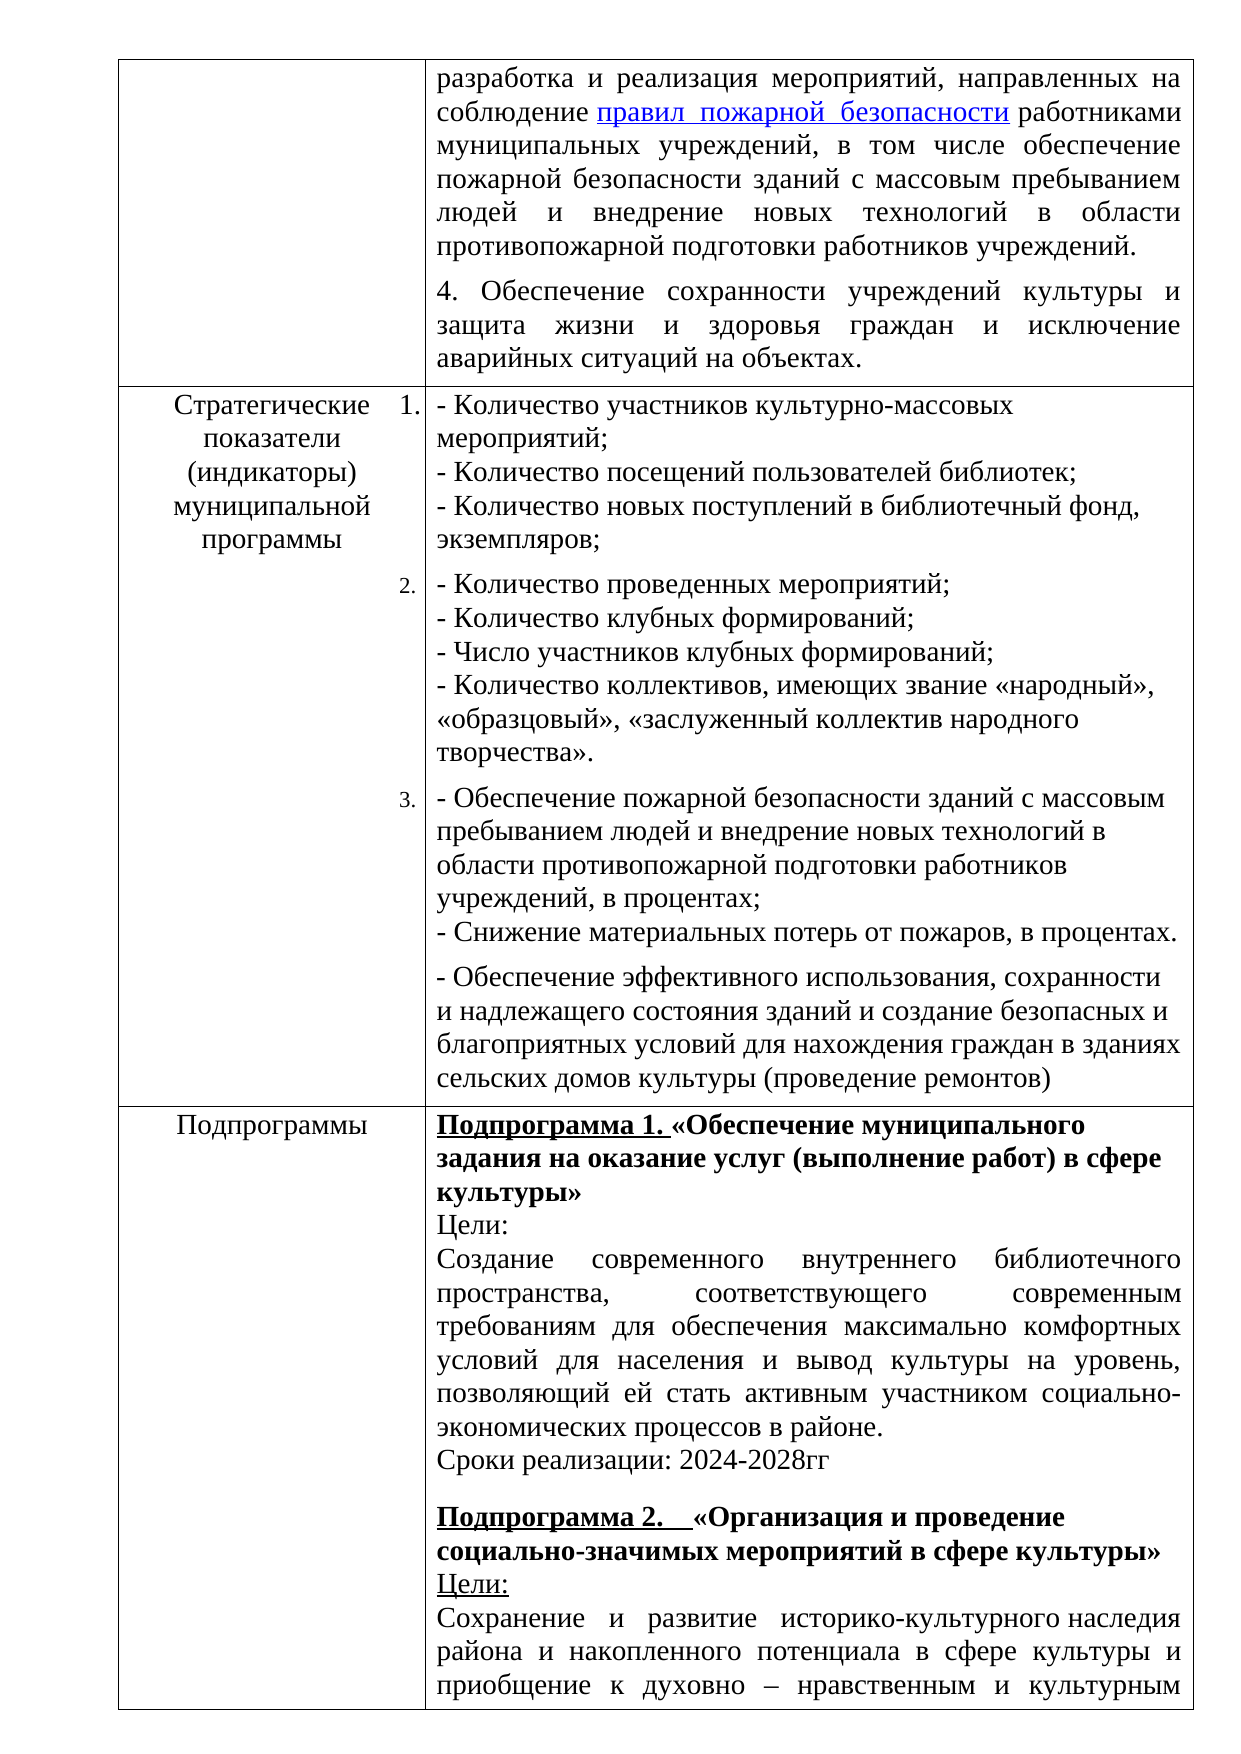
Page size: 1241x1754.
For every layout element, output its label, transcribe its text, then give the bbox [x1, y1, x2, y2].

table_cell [426, 60, 1193, 386]
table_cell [426, 1107, 1193, 1709]
table_cell - Количество участников культурно-массовых мероприятий; - Количество посещений пользователей библиотек; - Количество новых поступлений в библиотечный фонд, экземпляров; - Количество проведенных мероприятий; - Количество клубных формирований; - Число участников клубных формирований; - Количество коллективов, имеющих звание «народный», «образцовый», «заслуженный коллектив народного творчества». - Обеспечение пожарной безопасности зданий с массовым пребыванием людей и внедрение новых технологий в области противопожарной подготовки работников учреждений, в процентах; - Снижение материальных потерь от пожаров, в процентах. - Обеспечение эффективного использования, сохранности и надлежащего состояния зданий и создание безопасных и благоприятных условий для нахождения граждан в зданиях сельских домов культуры (проведение ремонтов) [426, 387, 1193, 1106]
table_cell Подпрограммы [119, 1107, 425, 1709]
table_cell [119, 60, 425, 386]
table_cell Стратегические показатели (индикаторы) муниципальной программы [119, 387, 425, 1106]
